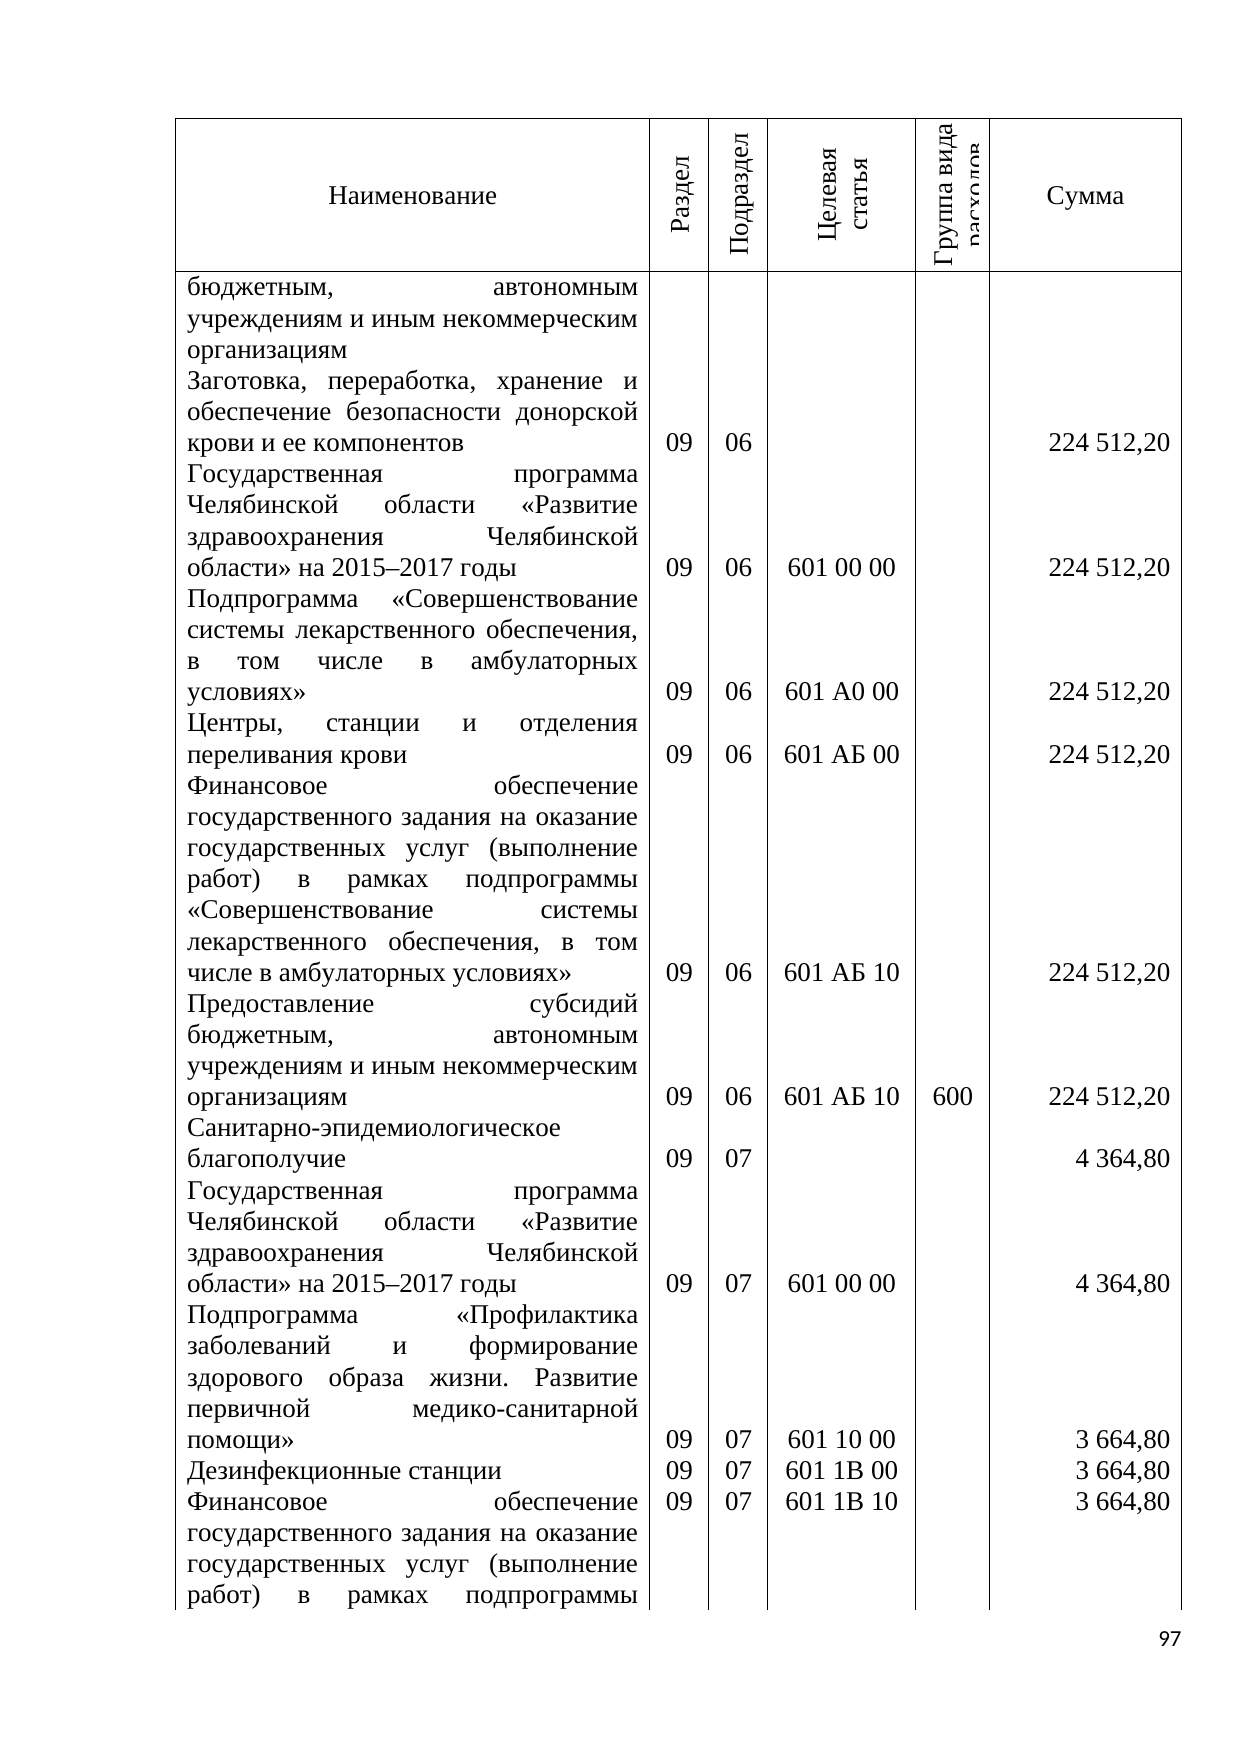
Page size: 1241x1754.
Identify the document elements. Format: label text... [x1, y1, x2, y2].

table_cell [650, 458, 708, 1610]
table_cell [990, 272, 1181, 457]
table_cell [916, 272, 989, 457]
table_header Раздел [650, 119, 708, 271]
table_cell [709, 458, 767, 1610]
table_header Подраздел [709, 119, 767, 271]
table_header Целевая статья [768, 119, 915, 271]
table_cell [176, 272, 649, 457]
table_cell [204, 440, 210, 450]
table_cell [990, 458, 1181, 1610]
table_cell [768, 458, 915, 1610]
table_header Сумма [990, 119, 1181, 271]
table_header Наименование [176, 119, 649, 271]
table_header Группа вида расходов [916, 119, 989, 271]
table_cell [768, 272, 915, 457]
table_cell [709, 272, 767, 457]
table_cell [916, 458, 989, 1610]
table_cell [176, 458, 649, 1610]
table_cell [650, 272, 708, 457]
